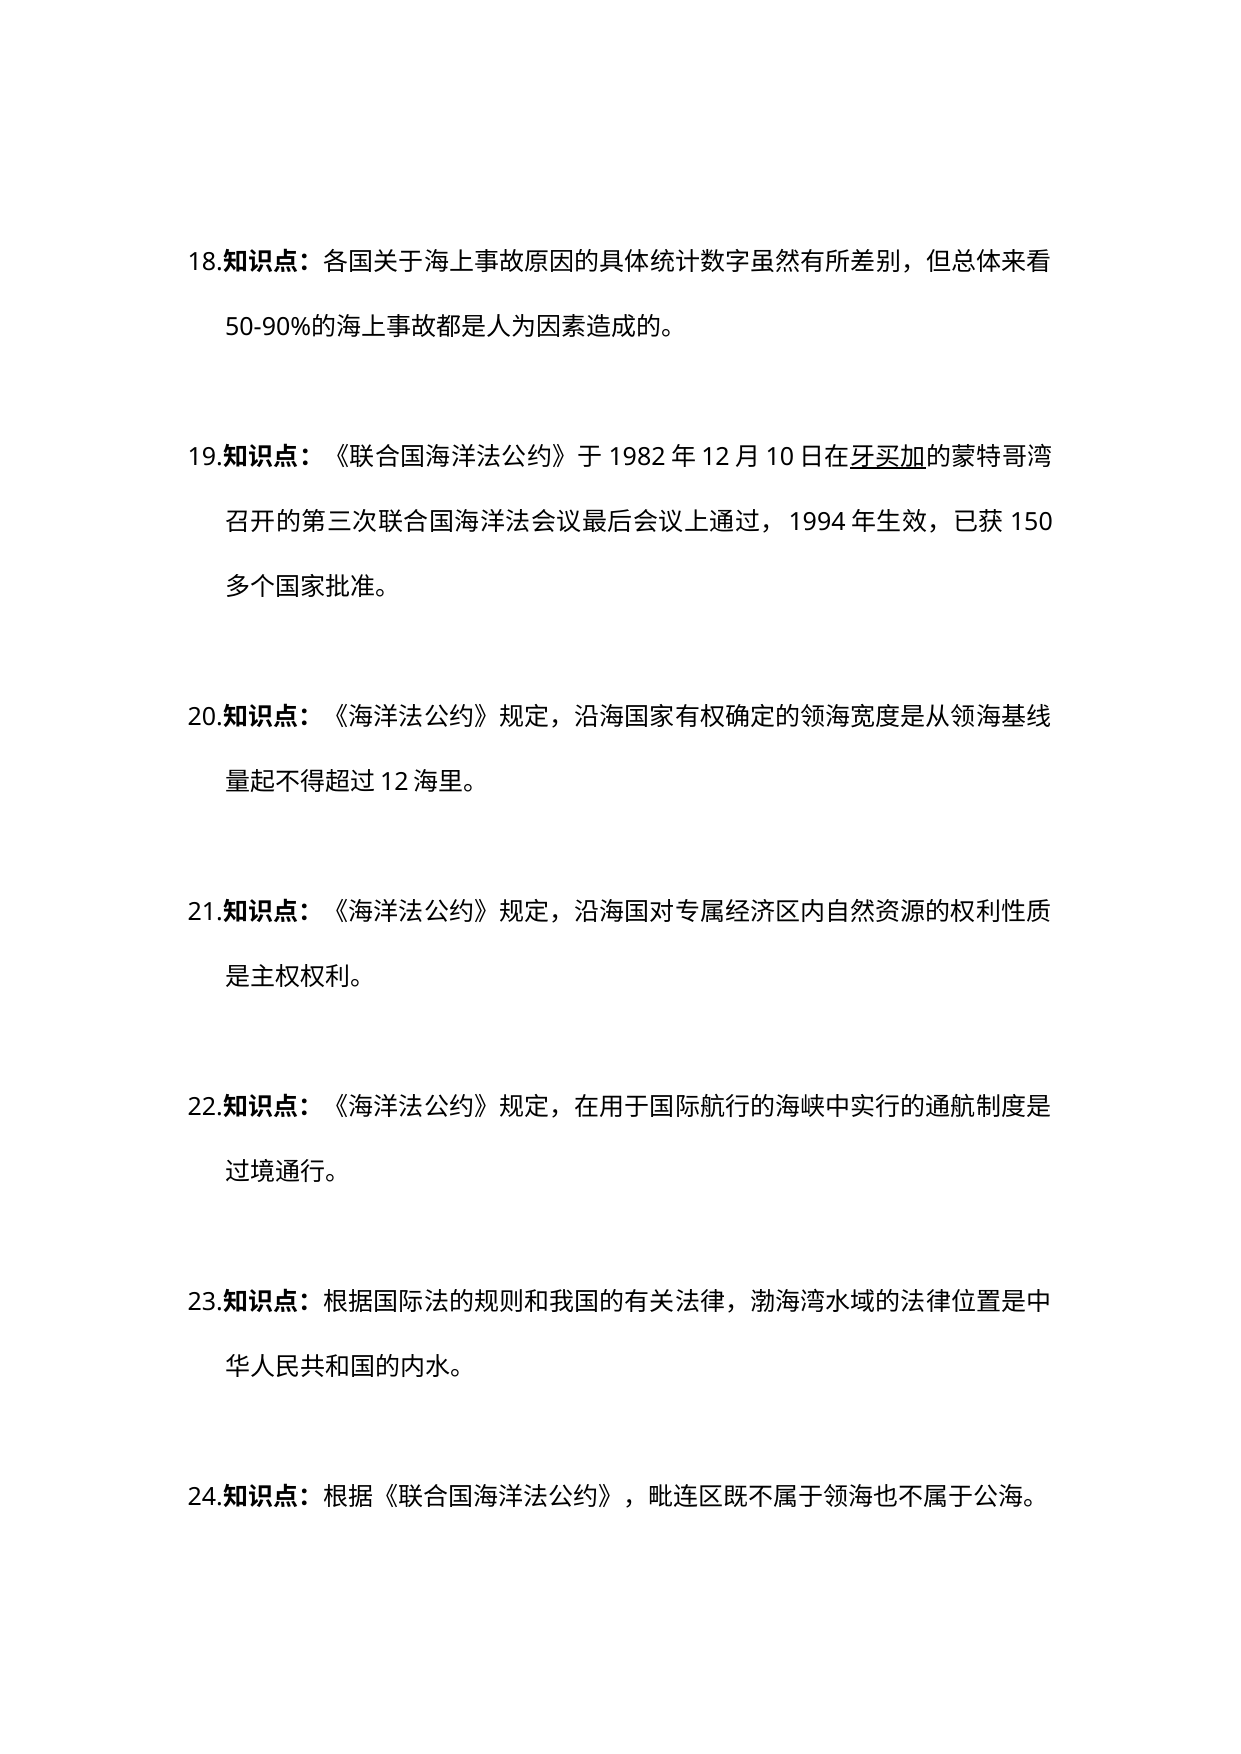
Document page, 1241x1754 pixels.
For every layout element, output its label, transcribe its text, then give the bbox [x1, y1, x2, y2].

text 18.知识点：各国关于海上事故原因的具体统计数字虽然有所差别，但总体来看50-90%的海上事故都是人为因素造成的。 [187, 227, 1053, 357]
text 20.知识点：《海洋法公约》规定，沿海国家有权确定的领海宽度是从领海基线量起不得超过12海里。 [187, 682, 1053, 812]
text 23.知识点：根据国际法的规则和我国的有关法律，渤海湾水域的法律位置是中华人民共和国的内水。 [187, 1267, 1053, 1397]
text 24.知识点：根据《联合国海洋法公约》，毗连区既不属于领海也不属于公海。 [187, 1462, 1053, 1527]
text 19.知识点：《联合国海洋法公约》于1982年12月10日在牙买加的蒙特哥湾召开的第三次联合国海洋法会议最后会议上通过，1994年生效，已获150多个国家批准。 [187, 422, 1053, 617]
text 21.知识点：《海洋法公约》规定，沿海国对专属经济区内自然资源的权利性质是主权权利。 [187, 877, 1053, 1007]
text 22.知识点：《海洋法公约》规定，在用于国际航行的海峡中实行的通航制度是过境通行。 [187, 1072, 1053, 1202]
